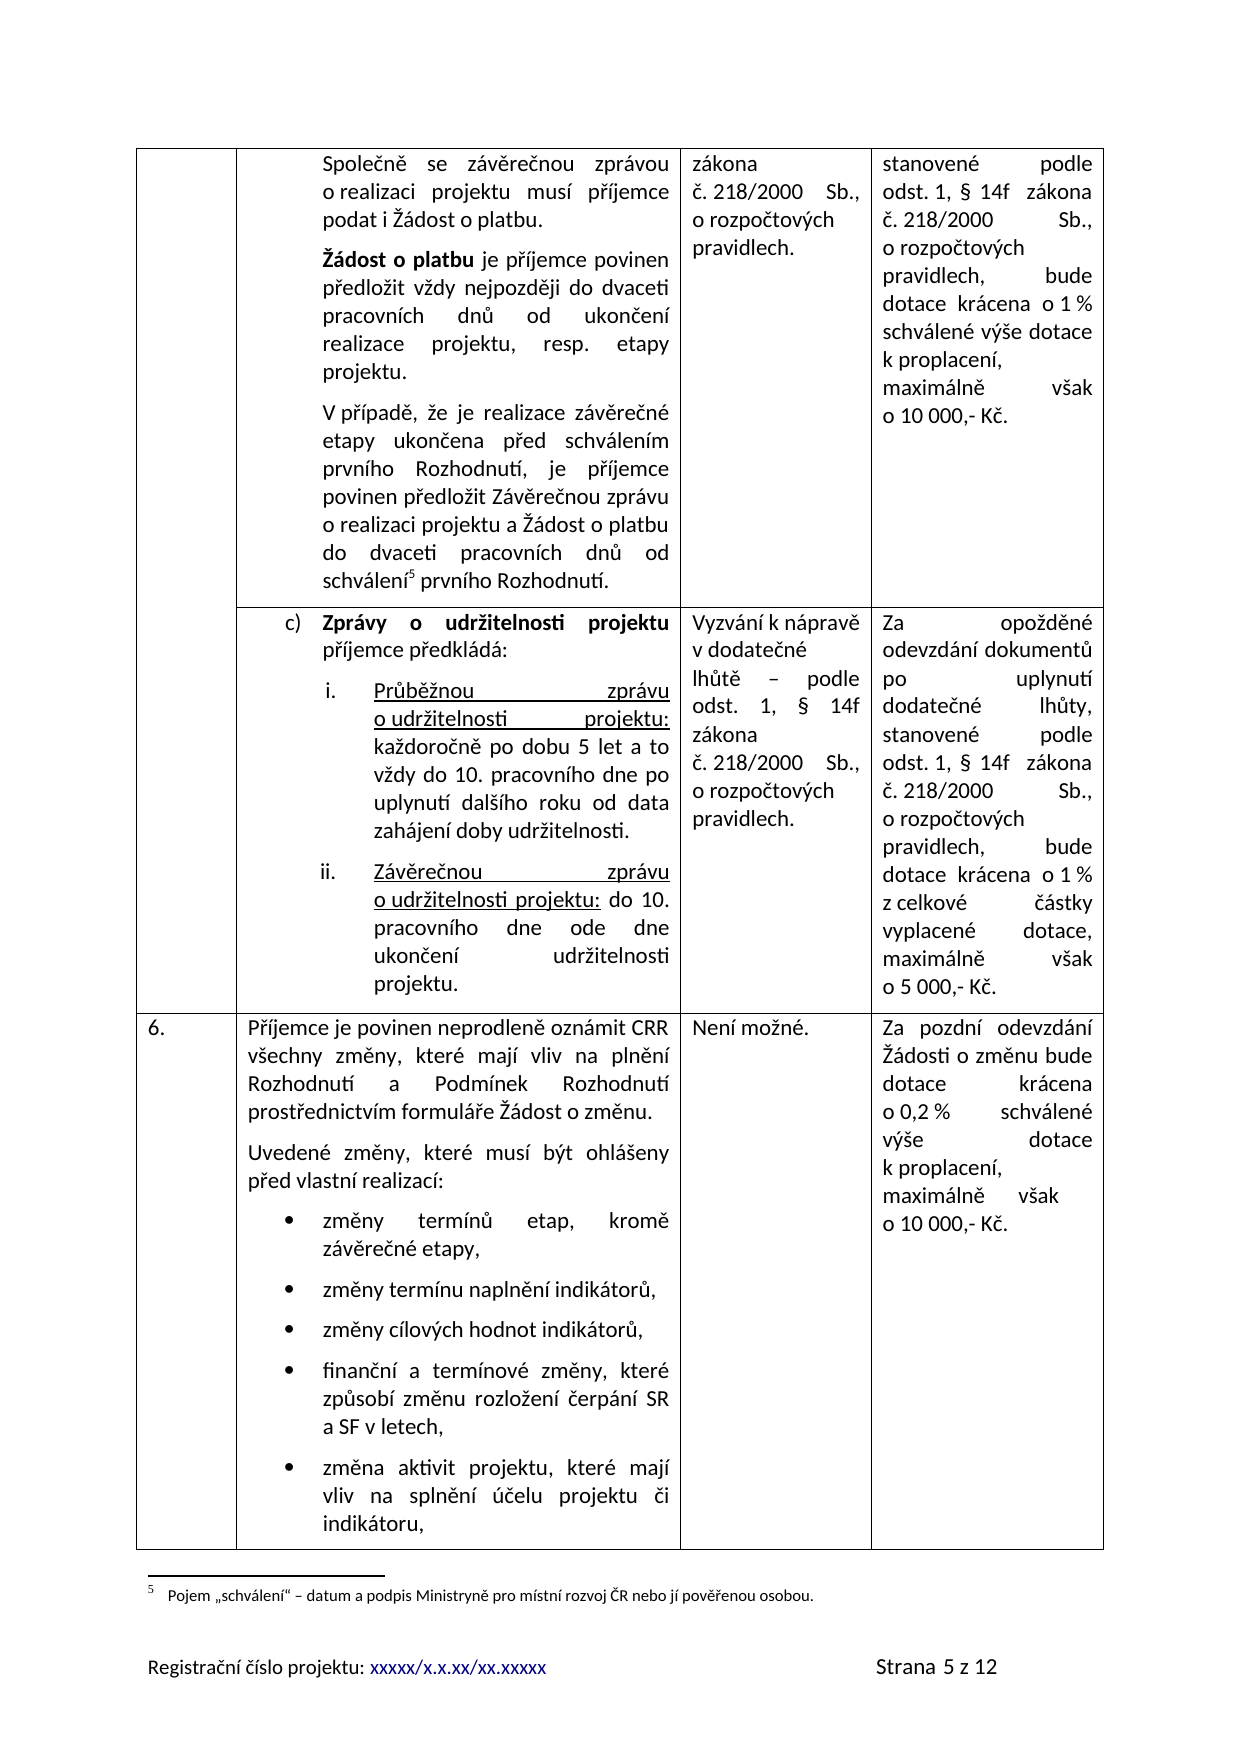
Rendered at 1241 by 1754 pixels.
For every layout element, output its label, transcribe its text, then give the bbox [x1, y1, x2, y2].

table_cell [872, 149, 1103, 607]
table_cell Za opožděné odevzdání dokumentů po uplynutí dodatečné lhůty, stanovené podle odst. 1, § 14f zákona č. 218/2000 Sb., o rozpočtových pravidlech, bude dotace krácena o 1 % z celkové částky vyplacené dotace, maximálně však o 5 000,- Kč. [872, 608, 1103, 1012]
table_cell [681, 149, 871, 607]
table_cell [237, 149, 680, 607]
table_cell Není možné. [681, 1014, 871, 1549]
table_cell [237, 1014, 680, 1549]
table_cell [872, 1014, 1103, 1549]
table_cell Zprávy o udržitelnosti projektu příjemce předkládá: Průběžnou zprávu o udržitelnosti projektu: každoročně po dobu 5 let a to vždy do 10. pracovního dne po uplynutí dalšího roku od data zahájení doby udržitelnosti. Závěrečnou zprávu o udržitelnosti projektu: do 10. pracovního dne ode dne ukončení udržitelnosti projektu. [237, 608, 680, 1012]
table_cell Vyzvání k nápravě v dodatečné lhůtě – podle odst. 1, § 14f zákona č. 218/2000 Sb., o rozpočtových pravidlech. [681, 608, 871, 1012]
table_cell 6. [137, 1014, 236, 1549]
